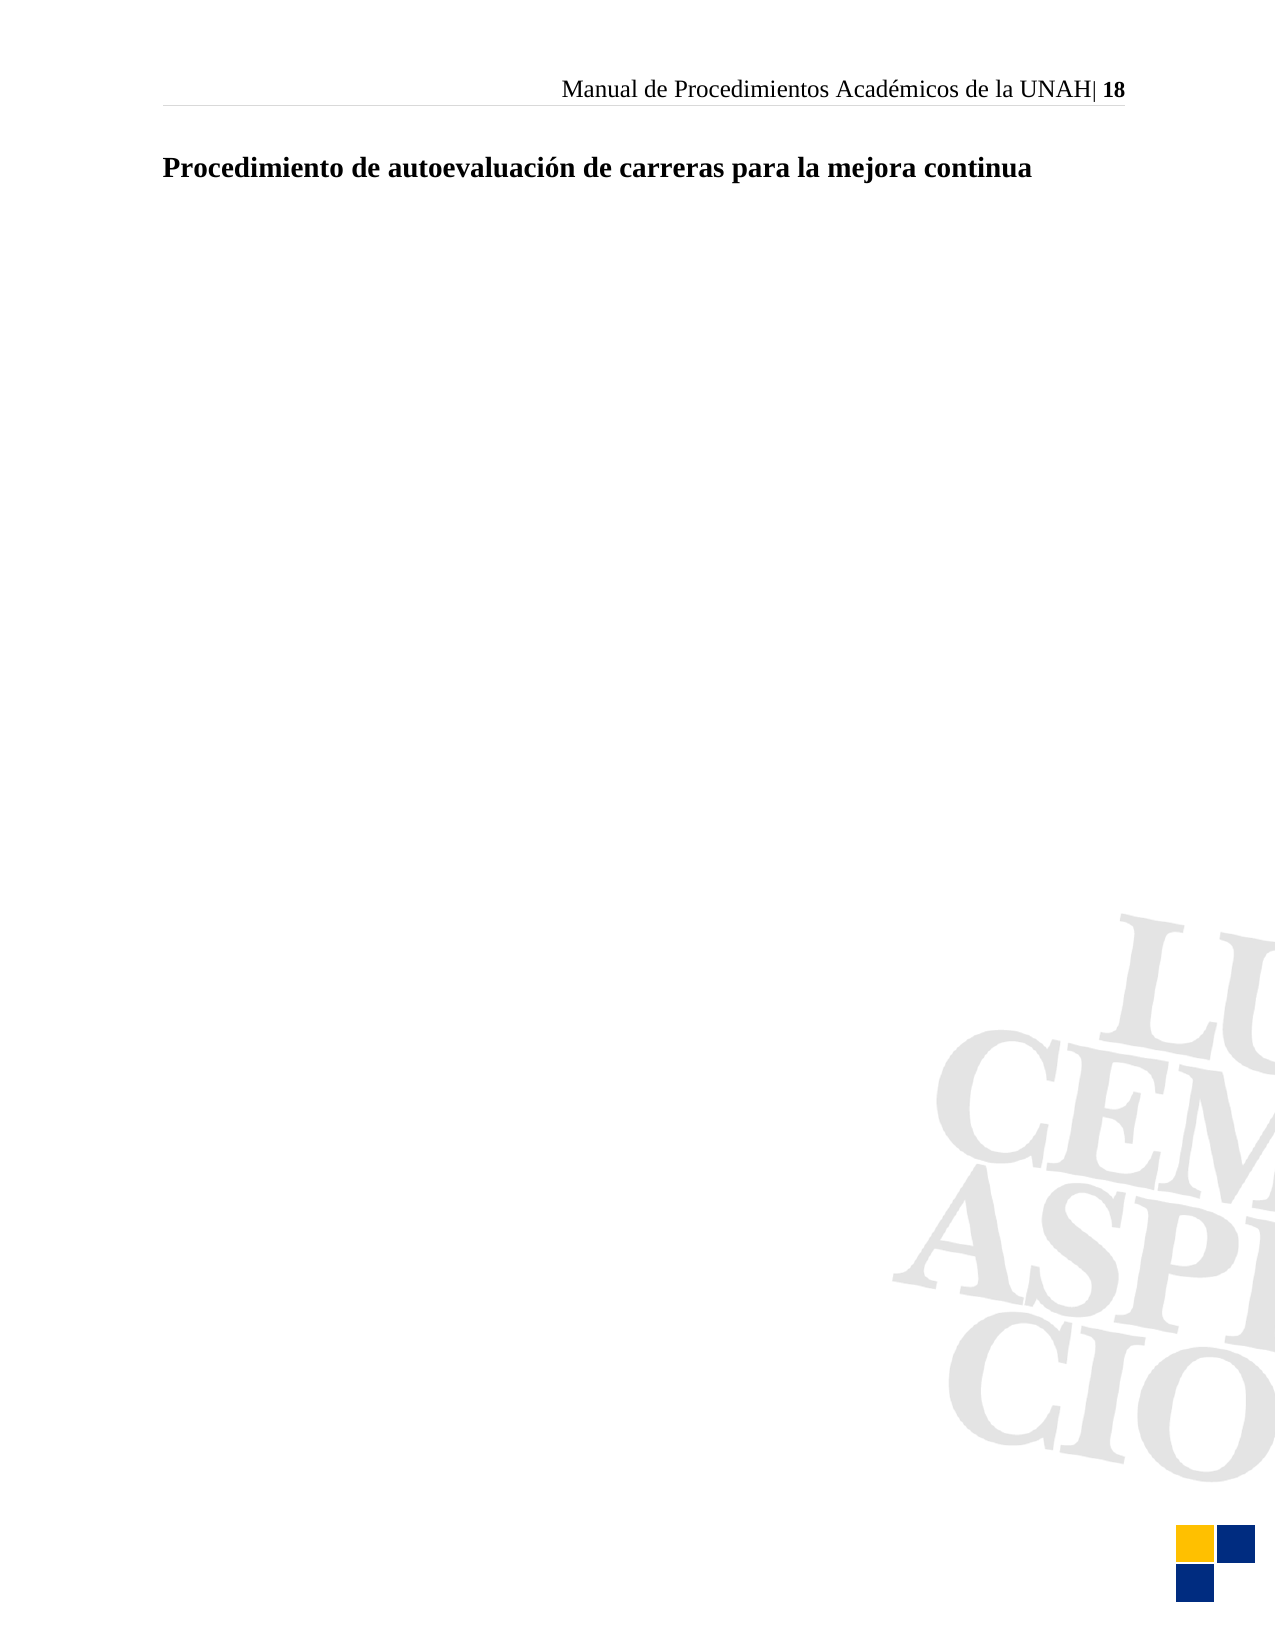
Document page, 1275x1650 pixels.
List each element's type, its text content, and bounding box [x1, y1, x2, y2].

picture [365, 840, 1275, 1492]
subtitle Procedimiento de autoevaluación de carreras para la mejora continua [162, 150, 1125, 183]
